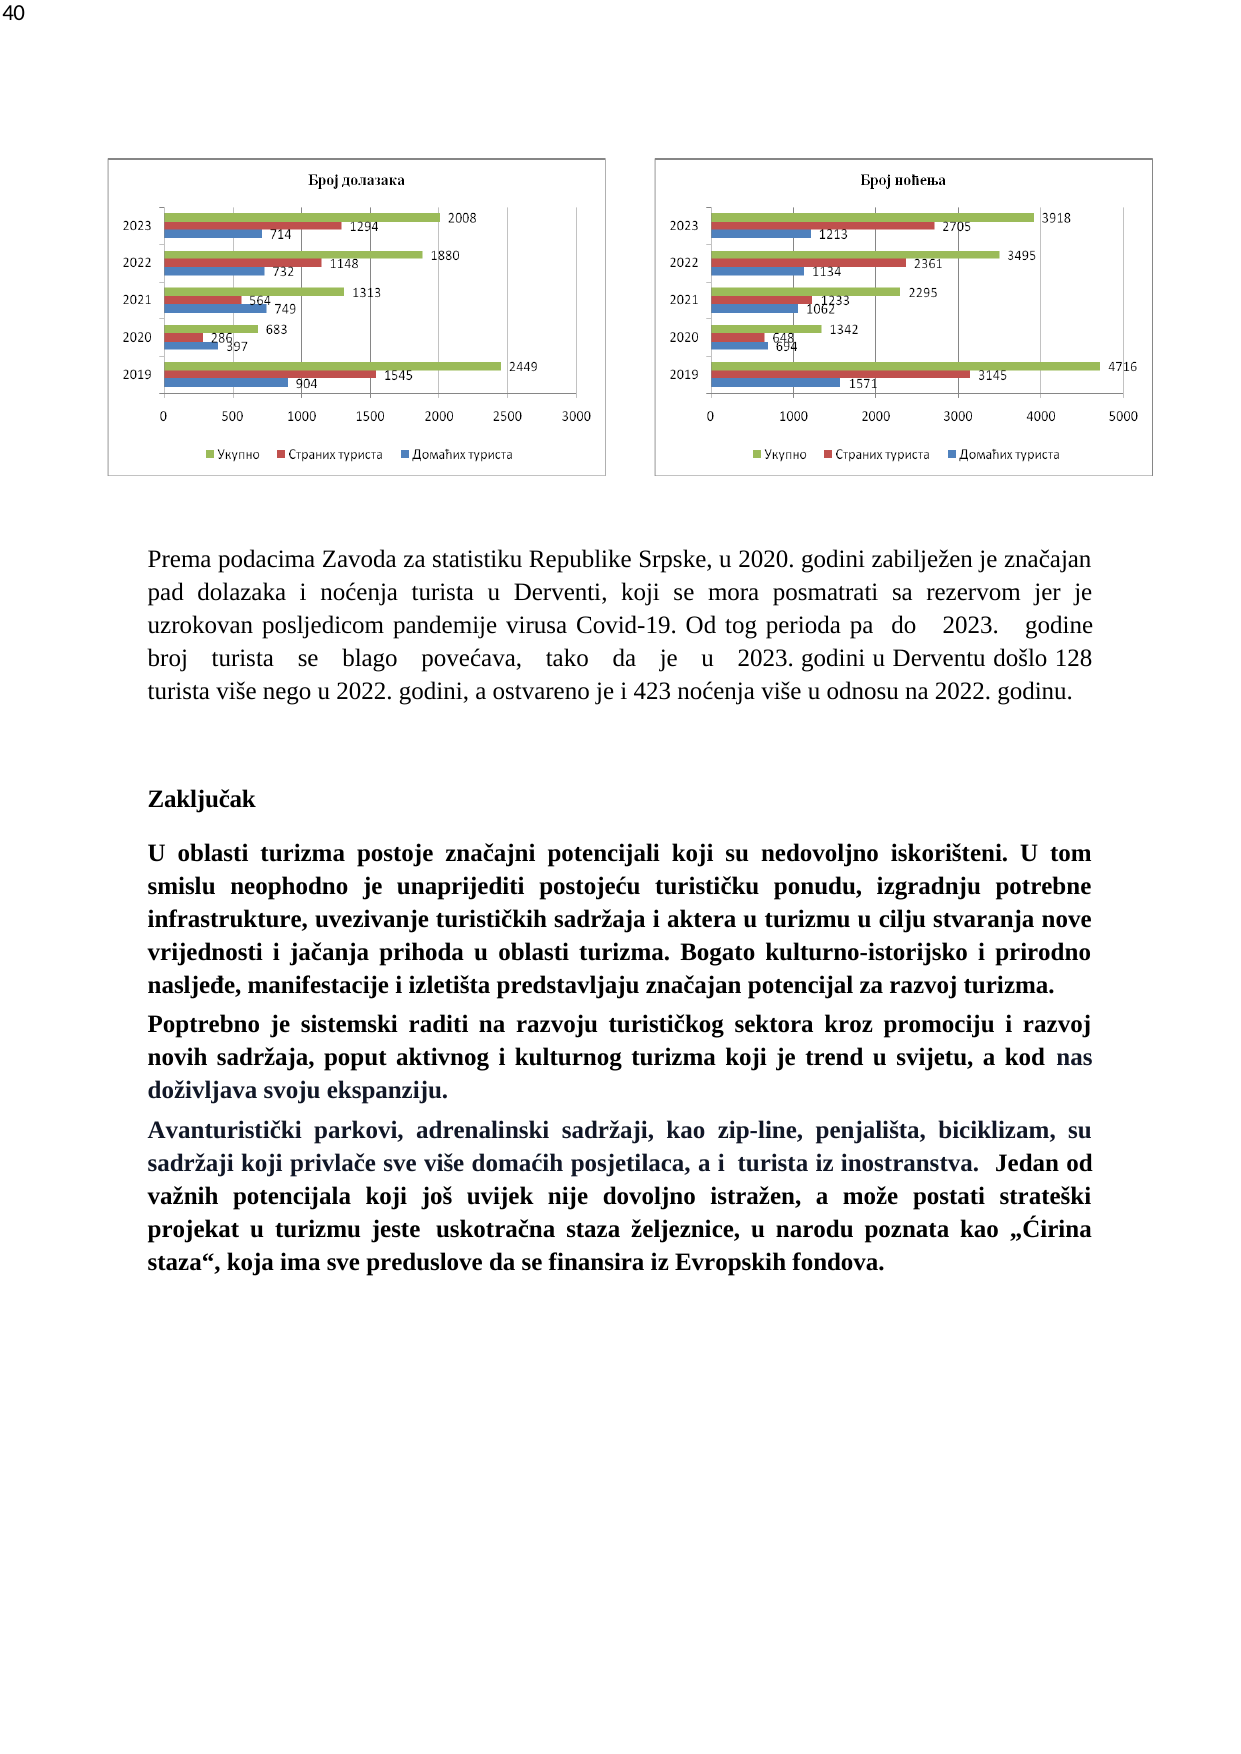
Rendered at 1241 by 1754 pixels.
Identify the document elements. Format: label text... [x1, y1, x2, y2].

text Prema podacima Zavoda za statistiku Republike Srpske, u 2020. godini zabilježen je značajan pad dolazaka i noćenja turista u Derventi, koji se mora posmatrati sa rezervom jer je uzrokovan posljedicom pandemije virusa Covid-19. Od tog perioda pa do 2023. godine broj turista se blago povećava, tako da je u 2023. godini u Derventu došlo 128 turista više nego u 2022. godini, a ostvareno je i 423 noćenja više u odnosu na 2022. godinu. [147, 544, 1093, 705]
text U oblasti turizma postoje značajni potencijali koji su nedovoljno iskorišteni. U tom smislu neophodno je unaprijediti postojeću turističku ponudu, izgradnju potrebne infrastrukture, uvezivanje turističkih sadržaja i aktera u turizmu u cilju stvaranja nove vrijednosti i jačanja prihoda u oblasti turizma. Bogato kulturno-istorijsko i prirodno nasljeđe, manifestacije i izletišta predstavljaju značajan potencijal za razvoj turizma. [147, 838, 1093, 999]
text Poptrebno je sistemski raditi na razvoju turističkog sektora kroz promociju i razvoj novih sadržaja, poput aktivnog i kulturnog turizma koji je trend u svijetu, a kod nas doživljava svoju ekspanziju. [147, 1009, 1092, 1104]
text Avanturistički parkovi, adrenalinski sadržaji, kao zip-line, penjališta, biciklizam, su sadržaji koji privlače sve više domaćih posjetilaca, a i turista iz inostranstva. Jedan od važnih potencijala koji još uvijek nije dovoljno istražen, a može postati strateški projekat u turizmu jeste uskotračna staza željeznice, u narodu poznata kao „Ćirina staza“, koja ima sve preduslove da se finansira iz Evropskih fondova. [147, 1115, 1093, 1276]
picture [654, 158, 1153, 476]
picture [107, 158, 606, 476]
text Zaključak [147, 784, 1181, 813]
